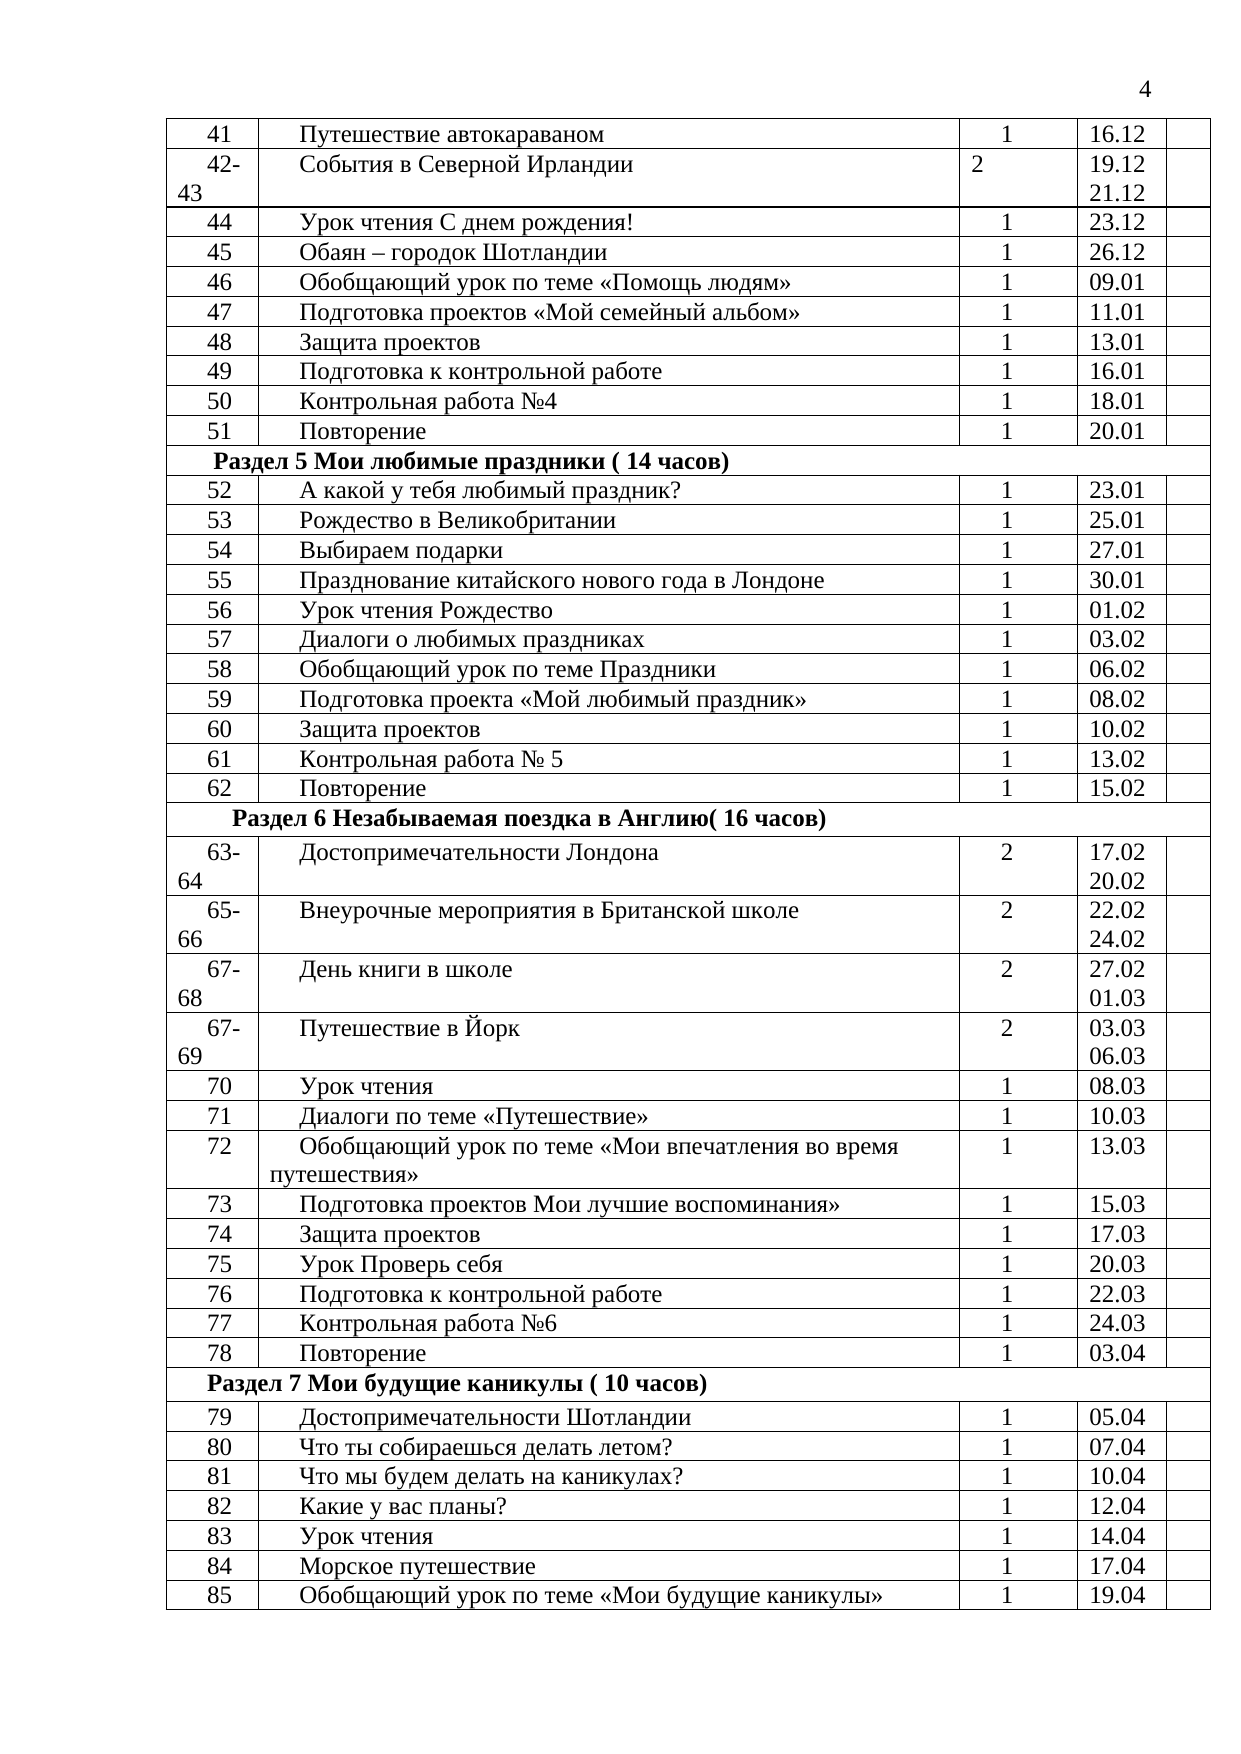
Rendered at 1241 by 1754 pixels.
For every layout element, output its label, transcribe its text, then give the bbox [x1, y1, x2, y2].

table_cell 06.02 [1078, 654, 1166, 683]
table_cell 41 [167, 119, 258, 148]
table_cell 47 [167, 297, 258, 326]
table_cell 55 [167, 565, 258, 594]
table_cell 1 [960, 1309, 1077, 1337]
table_cell 23.01 [1078, 476, 1166, 504]
table_cell [1167, 1131, 1210, 1188]
table_cell 1 [960, 774, 1077, 802]
table_cell [1167, 625, 1210, 653]
table_cell 16.12 [1078, 119, 1166, 148]
table_cell [1167, 1279, 1210, 1307]
table_cell 1 [960, 267, 1077, 296]
table_cell Достопримечательности Лондона [259, 837, 959, 894]
table_cell 03.03 06.03 [1078, 1013, 1166, 1070]
table_cell 2 [960, 954, 1077, 1012]
table_cell 1 [960, 505, 1077, 534]
table_cell [1167, 208, 1210, 236]
table_cell [1167, 774, 1210, 802]
table_cell Диалоги по теме «Путешествие» [259, 1101, 959, 1130]
table_cell 10.02 [1078, 714, 1166, 743]
table_cell 1 [960, 1071, 1077, 1100]
table_cell 27.02 01.03 [1078, 954, 1166, 1012]
table_cell Защита проектов [259, 714, 959, 743]
table_cell 1 [960, 595, 1077, 623]
table_cell 01.02 [1078, 595, 1166, 623]
table_cell 1 [960, 1219, 1077, 1248]
table_cell 77 [167, 1309, 258, 1337]
table_cell 19.04 [1078, 1581, 1166, 1609]
table_cell 82 [167, 1491, 258, 1520]
table_cell Что ты собираешься делать летом? [259, 1432, 959, 1460]
table_cell 23.12 [1078, 208, 1166, 236]
table_cell День книги в школе [259, 954, 959, 1012]
table_cell А какой у тебя любимый праздник? [259, 476, 959, 504]
table_cell Контрольная работа №4 [259, 386, 959, 415]
table_cell 08.03 [1078, 1071, 1166, 1100]
table_cell [1167, 119, 1210, 148]
table_cell 78 [167, 1338, 258, 1367]
table_cell 26.12 [1078, 237, 1166, 266]
table_cell 1 [960, 356, 1077, 385]
table_cell [1167, 1338, 1210, 1367]
table_cell 46 [167, 267, 258, 296]
table_cell 13.03 [1078, 1131, 1166, 1188]
table_cell 44 [167, 208, 258, 236]
table_cell Обобщающий урок по теме «Помощь людям» [259, 267, 959, 296]
table_cell [1167, 714, 1210, 743]
table_cell Контрольная работа №6 [259, 1309, 959, 1337]
table_cell 20.03 [1078, 1249, 1166, 1278]
table_cell 1 [960, 1279, 1077, 1307]
table_cell 17.04 [1078, 1551, 1166, 1579]
table_cell Урок чтения С днем рождения! [259, 208, 959, 236]
table_cell 1 [960, 119, 1077, 148]
table_cell 1 [960, 1491, 1077, 1520]
table_cell 1 [960, 1249, 1077, 1278]
table_cell [1167, 237, 1210, 266]
table_cell 62 [167, 774, 258, 802]
table_cell [1167, 327, 1210, 355]
table_cell 49 [167, 356, 258, 385]
table_cell Урок чтения Рождество [259, 595, 959, 623]
table_cell 1 [960, 1189, 1077, 1218]
table_cell 1 [960, 654, 1077, 683]
table_cell [1167, 1402, 1210, 1431]
table_cell [1167, 1432, 1210, 1460]
table_cell [1167, 1219, 1210, 1248]
table_cell 17.03 [1078, 1219, 1166, 1248]
table_cell 56 [167, 595, 258, 623]
table_cell 05.04 [1078, 1402, 1166, 1431]
table_cell Подготовка проектов «Мой семейный альбом» [259, 297, 959, 326]
table_cell 1 [960, 476, 1077, 504]
table_cell 79 [167, 1402, 258, 1431]
table_cell 60 [167, 714, 258, 743]
table_cell [1167, 837, 1210, 894]
table_cell 19.12 21.12 [1078, 149, 1166, 206]
table_cell 65-66 [167, 896, 258, 953]
table_cell 76 [167, 1279, 258, 1307]
table_cell Выбираем подарки [259, 535, 959, 564]
table_cell 22.03 [1078, 1279, 1166, 1307]
table_cell 72 [167, 1131, 258, 1188]
table_cell [1167, 356, 1210, 385]
table_cell 67-69 [167, 1013, 258, 1070]
table_cell [1167, 1189, 1210, 1218]
table_cell [1167, 416, 1210, 445]
table_cell Морское путешествие [259, 1551, 959, 1579]
table_cell 1 [960, 744, 1077, 772]
table_cell 20.01 [1078, 416, 1166, 445]
table_cell 1 [960, 416, 1077, 445]
table_cell 1 [960, 1551, 1077, 1579]
table_cell 08.02 [1078, 684, 1166, 713]
table_cell 1 [960, 714, 1077, 743]
table_cell Празднование китайского нового года в Лондоне [259, 565, 959, 594]
table_cell 25.01 [1078, 505, 1166, 534]
table_cell 1 [960, 1461, 1077, 1490]
table_cell 24.03 [1078, 1309, 1166, 1337]
table_cell 58 [167, 654, 258, 683]
table_cell 17.02 20.02 [1078, 837, 1166, 894]
table_cell 51 [167, 416, 258, 445]
table_cell Обаян – городок Шотландии [259, 237, 959, 266]
table_cell 14.04 [1078, 1521, 1166, 1550]
table_cell 54 [167, 535, 258, 564]
table_cell Обобщающий урок по теме «Мои будущие каникулы» [259, 1581, 959, 1609]
table_cell 50 [167, 386, 258, 415]
table_cell 84 [167, 1551, 258, 1579]
table_cell 74 [167, 1219, 258, 1248]
table_cell События в Северной Ирландии [259, 149, 959, 206]
table_cell [1167, 1013, 1210, 1070]
table_cell Раздел 7 Мои будущие каникулы ( 10 часов) [167, 1368, 1210, 1401]
table_cell 10.04 [1078, 1461, 1166, 1490]
table_cell Раздел 5 Мои любимые праздники ( 14 часов) [167, 446, 1210, 474]
table_cell 03.02 [1078, 625, 1166, 653]
table_cell 2 [960, 149, 1077, 206]
table_cell Путешествие автокараваном [259, 119, 959, 148]
table_cell 63-64 [167, 837, 258, 894]
table_cell 1 [960, 1101, 1077, 1130]
table_cell [1167, 1461, 1210, 1490]
table_cell 13.01 [1078, 327, 1166, 355]
table_cell 71 [167, 1101, 258, 1130]
table_cell 1 [960, 237, 1077, 266]
table_cell 61 [167, 744, 258, 772]
table_cell 83 [167, 1521, 258, 1550]
table_cell 1 [960, 1581, 1077, 1609]
table_cell Путешествие в Йорк [259, 1013, 959, 1070]
table_cell 1 [960, 625, 1077, 653]
table_cell Какие у вас планы? [259, 1491, 959, 1520]
table_cell 27.01 [1078, 535, 1166, 564]
table_cell Урок чтения [259, 1521, 959, 1550]
table_cell 42-43 [167, 149, 258, 206]
table_cell 73 [167, 1189, 258, 1218]
table_cell [1167, 896, 1210, 953]
table_cell [1167, 1521, 1210, 1550]
table_cell 13.02 [1078, 744, 1166, 772]
table_cell 1 [960, 208, 1077, 236]
table_cell 80 [167, 1432, 258, 1460]
table_cell Подготовка к контрольной работе [259, 356, 959, 385]
table_cell [1167, 149, 1210, 206]
table_cell 12.04 [1078, 1491, 1166, 1520]
table_cell [1167, 684, 1210, 713]
table_cell 16.01 [1078, 356, 1166, 385]
table_cell 59 [167, 684, 258, 713]
table_cell [1167, 1581, 1210, 1609]
table_cell [1167, 1309, 1210, 1337]
table_cell [1167, 1249, 1210, 1278]
table_cell 1 [960, 1402, 1077, 1431]
table_cell [1167, 267, 1210, 296]
table_cell Повторение [259, 774, 959, 802]
table_cell Урок Проверь себя [259, 1249, 959, 1278]
table_cell [1167, 1491, 1210, 1520]
table_cell 85 [167, 1581, 258, 1609]
table_cell 1 [960, 684, 1077, 713]
table_cell 1 [960, 1521, 1077, 1550]
table_cell Подготовка проектов Мои лучшие воспоминания» [259, 1189, 959, 1218]
table_cell 2 [960, 837, 1077, 894]
table_cell 09.01 [1078, 267, 1166, 296]
table_cell Подготовка к контрольной работе [259, 1279, 959, 1307]
table_cell 2 [960, 896, 1077, 953]
table_cell 1 [960, 297, 1077, 326]
table_cell [1167, 476, 1210, 504]
table_cell 75 [167, 1249, 258, 1278]
table_cell [1167, 1551, 1210, 1579]
table_cell 57 [167, 625, 258, 653]
table_cell Обобщающий урок по теме Праздники [259, 654, 959, 683]
table_cell 22.02 24.02 [1078, 896, 1166, 953]
table_cell [1167, 654, 1210, 683]
table_cell Обобщающий урок по теме «Мои впечатления во время путешествия» [259, 1131, 959, 1188]
table_cell 1 [960, 1338, 1077, 1367]
table_cell 2 [960, 1013, 1077, 1070]
table_cell [1167, 565, 1210, 594]
table_cell [1167, 1071, 1210, 1100]
table_cell Диалоги о любимых праздниках [259, 625, 959, 653]
table_cell 67-68 [167, 954, 258, 1012]
table_cell 70 [167, 1071, 258, 1100]
table_cell 10.03 [1078, 1101, 1166, 1130]
table_cell [1167, 954, 1210, 1012]
table_cell 1 [960, 565, 1077, 594]
table_cell 18.01 [1078, 386, 1166, 415]
table_cell Повторение [259, 416, 959, 445]
table_cell 81 [167, 1461, 258, 1490]
table_cell 07.04 [1078, 1432, 1166, 1460]
table_cell 48 [167, 327, 258, 355]
table_cell 1 [960, 386, 1077, 415]
table_cell 1 [960, 1131, 1077, 1188]
table_cell Урок чтения [259, 1071, 959, 1100]
table_cell [1167, 505, 1210, 534]
table_cell [1167, 297, 1210, 326]
table_cell 45 [167, 237, 258, 266]
table_cell Рождество в Великобритании [259, 505, 959, 534]
table_cell Подготовка проекта «Мой любимый праздник» [259, 684, 959, 713]
table_cell 15.02 [1078, 774, 1166, 802]
table_cell 30.01 [1078, 565, 1166, 594]
table_cell [1167, 744, 1210, 772]
table_cell [1167, 535, 1210, 564]
table_cell 1 [960, 535, 1077, 564]
table_cell 15.03 [1078, 1189, 1166, 1218]
table_cell 53 [167, 505, 258, 534]
table_cell Внеурочные мероприятия в Британской школе [259, 896, 959, 953]
table_cell 1 [960, 1432, 1077, 1460]
table_cell [1167, 595, 1210, 623]
table_cell 1 [960, 327, 1077, 355]
table_cell Повторение [259, 1338, 959, 1367]
table_cell Защита проектов [259, 327, 959, 355]
table_cell Контрольная работа № 5 [259, 744, 959, 772]
table_cell Раздел 6 Незабываемая поездка в Англию( 16 часов) [167, 803, 1210, 836]
table_cell Защита проектов [259, 1219, 959, 1248]
table_cell Достопримечательности Шотландии [259, 1402, 959, 1431]
table_cell 52 [167, 476, 258, 504]
table_cell 11.01 [1078, 297, 1166, 326]
table_cell Что мы будем делать на каникулах? [259, 1461, 959, 1490]
table_cell [1167, 1101, 1210, 1130]
table_cell 03.04 [1078, 1338, 1166, 1367]
table_cell [1167, 386, 1210, 415]
